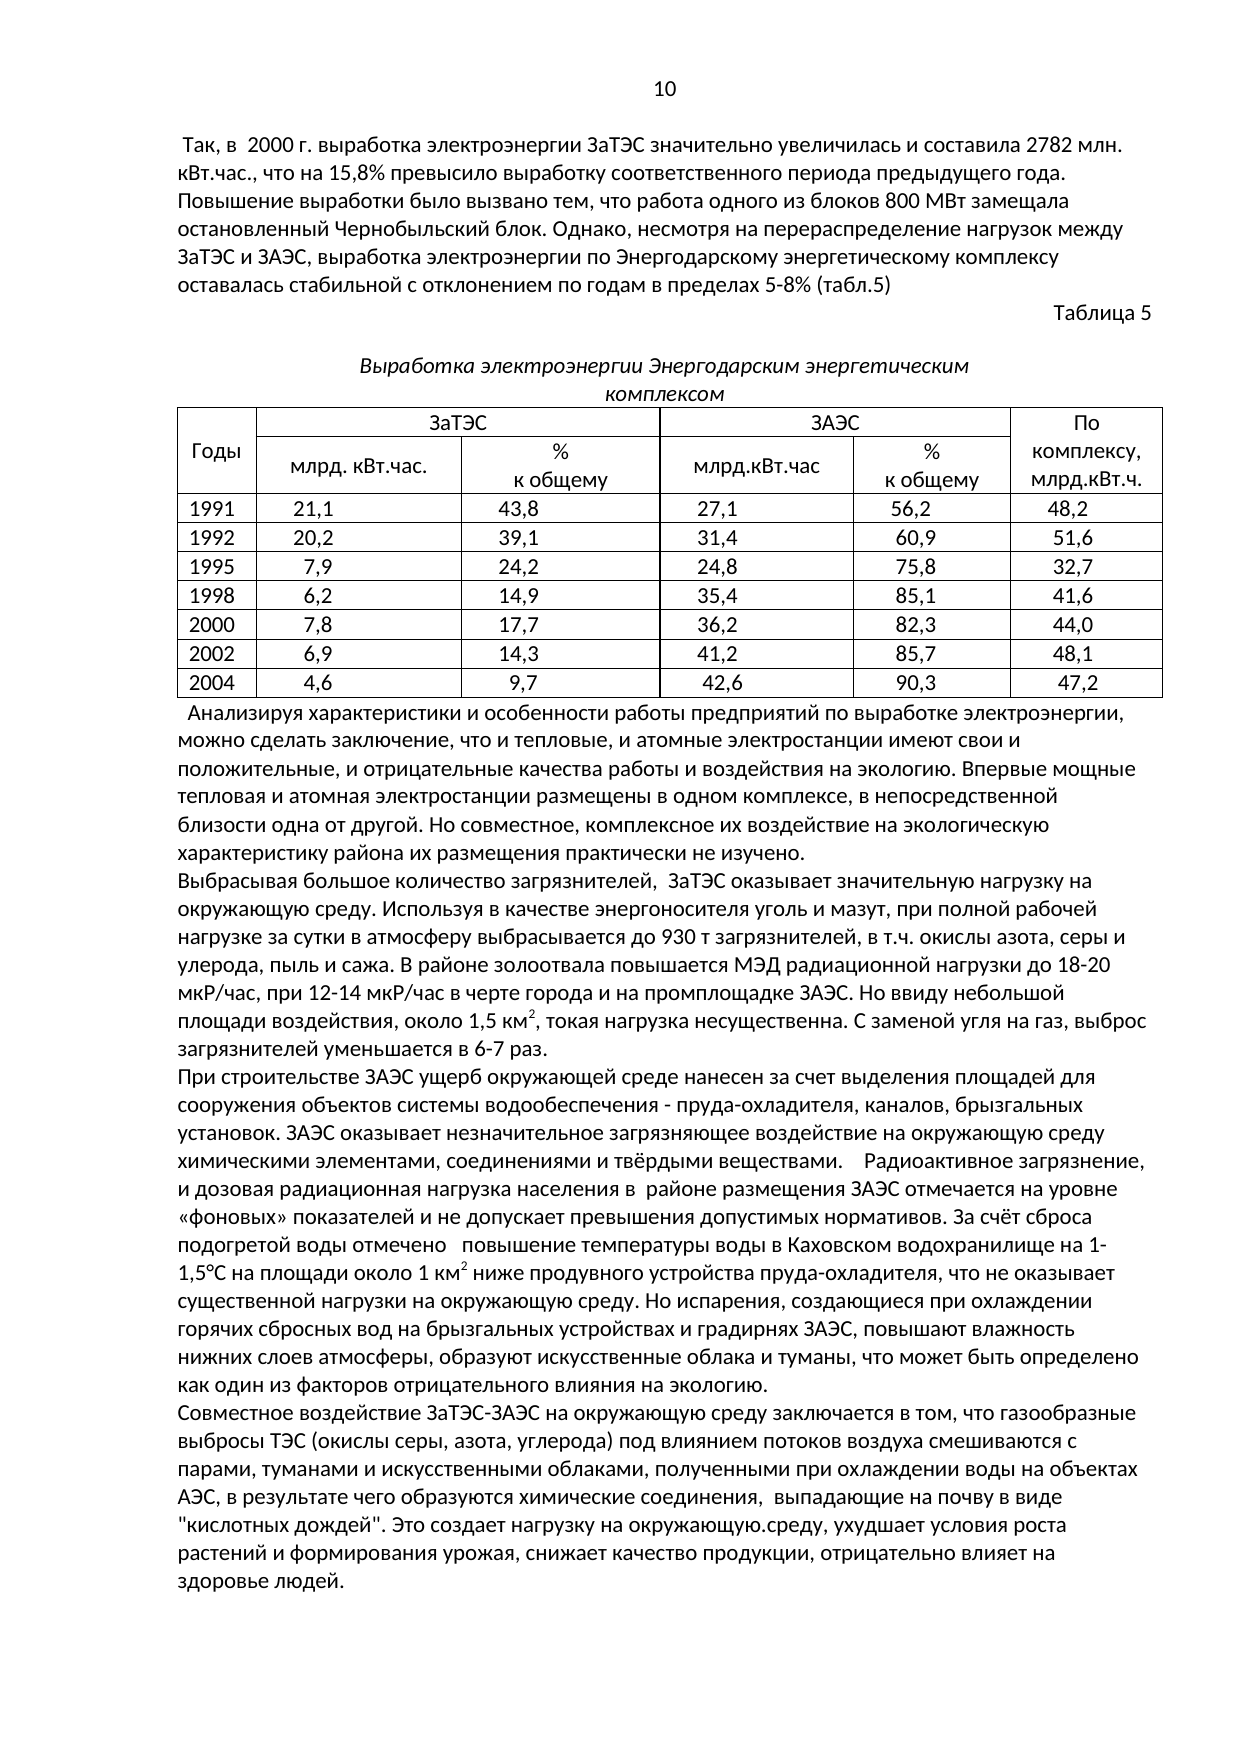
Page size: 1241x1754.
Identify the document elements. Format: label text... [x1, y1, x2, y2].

table_header По комплексу, млрд.кВт.ч. [1011, 408, 1162, 493]
table_header Годы [178, 408, 256, 493]
table_cell 44,0 [1011, 610, 1162, 638]
text Так, в 2000 г. выработка электроэнергии ЗаТЭС значительно увеличилась и составила 2782 млн. кВт.час., что на 15,8% превысило выработку соответственного периода предыдущего года. Повышение выработки было вызвано тем, что работа одного из блоков 800 МВт замещала остановленный Чернобыльский блок. Однако, несмотря на перераспределение нагрузок между ЗаТЭС и ЗАЭС, выработка электроэнергии по Энергодарскому энергетическому комплексу оставалась стабильной с отклонением по годам в пределах 5-8% (табл.5) [177, 130, 1152, 298]
text комплексом [177, 379, 1152, 407]
table_cell 6,2 [257, 581, 461, 609]
table_cell 7,9 [257, 552, 461, 580]
table_cell 17,7 [462, 610, 659, 638]
table_cell 2004 [178, 669, 256, 697]
table_cell 42,6 [661, 669, 853, 697]
table_cell 39,1 [462, 523, 659, 551]
text Таблица 5 [177, 298, 1152, 326]
table_cell 1992 [178, 523, 256, 551]
table_cell млрд. кВт.час. [257, 437, 461, 493]
table_cell 31,4 [661, 523, 853, 551]
table_cell 21,1 [257, 494, 461, 522]
table_cell 4,6 [257, 669, 461, 697]
table_cell 43,8 [462, 494, 659, 522]
table_cell 9,7 [462, 669, 659, 697]
table_cell 47,2 [1011, 669, 1162, 697]
table_cell % к общему [462, 437, 659, 493]
table_cell 85,7 [854, 640, 1010, 667]
text Выработка электроэнергии Энергодарским энергетическим [177, 351, 1152, 379]
table_cell 24,2 [462, 552, 659, 580]
table_cell 51,6 [1011, 523, 1162, 551]
table_cell 20,2 [257, 523, 461, 551]
table_cell 60,9 [854, 523, 1010, 551]
table_header ЗАЭС [661, 408, 1010, 436]
table_cell 32,7 [1011, 552, 1162, 580]
text Выбрасывая большое количество загрязнителей, ЗаТЭС оказывает значительную нагрузку на окружающую среду. Используя в качестве энергоносителя уголь и мазут, при полной рабочей нагрузке за сутки в атмосферу выбрасывается до 930 т загрязнителей, в т.ч. окислы азота, серы и улерода, пыль и сажа. В районе золоотвала повышается МЭД радиационной нагрузки до 18-20 мкР/час, при 12-14 мкР/час в черте города и на промплощадке ЗАЭС. Но ввиду небольшой площади воздействия, около 1,5 км2, токая нагрузка несущественна. С заменой угля на газ, выброс загрязнителей уменьшается в 6-7 раз. [177, 866, 1152, 1062]
table_cell 1991 [178, 494, 256, 522]
text Совместное воздействие ЗаТЭС-ЗАЭС на окружающую среду заключается в том, что газообразные выбросы ТЭС (окислы серы, азота, углерода) под влиянием потоков воздуха смешиваются с парами, туманами и искусственными облаками, полученными при охлаждении воды на объектах АЭС, в результате чего образуются химические соединения, выпадающие на почву в виде "кислотных дождей". Это создает нагрузку на окружающую.среду, ухудшает условия роста растений и формирования урожая, снижает качество продукции, отрицательно влияет на здоровье людей. [177, 1398, 1152, 1594]
text Анализируя характеристики и особенности работы предприятий по выработке электроэнергии, можно сделать заключение, что и тепловые, и атомные электростанции имеют свои и положительные, и отрицательные качества работы и воздействия на экологию. Впервые мощные тепловая и атомная электростанции размещены в одном комплексе, в непосредственной близости одна от другой. Но совместное, комплексное их воздействие на экологическую характеристику района их размещения практически не изучено. [177, 698, 1152, 866]
table_cell 1998 [178, 581, 256, 609]
table_cell 82,3 [854, 610, 1010, 638]
table_cell 35,4 [661, 581, 853, 609]
table_cell 75,8 [854, 552, 1010, 580]
table_header ЗаТЭС [257, 408, 659, 436]
table_cell % к общему [854, 437, 1010, 493]
table_cell 90,3 [854, 669, 1010, 697]
table_cell 14,9 [462, 581, 659, 609]
table_cell 48,1 [1011, 640, 1162, 667]
table_cell 27,1 [661, 494, 853, 522]
table_cell 1995 [178, 552, 256, 580]
table_cell 24,8 [661, 552, 853, 580]
table_cell 41,2 [661, 640, 853, 667]
table_cell 36,2 [661, 610, 853, 638]
table_cell млрд.кВт.час [661, 437, 853, 493]
table_cell 2000 [178, 610, 256, 638]
table_cell 56,2 [854, 494, 1010, 522]
table_cell 2002 [178, 640, 256, 667]
text При строительстве ЗАЭС ущерб окружающей среде нанесен за счет выделения площадей для сооружения объектов системы водообеспечения - пруда-охладителя, каналов, брызгальных установок. ЗАЭС оказывает незначительное загрязняющее воздействие на окружающую среду химическими элементами, соединениями и твёрдыми веществами. Радиоактивное загрязнение, и дозовая радиационная нагрузка населения в районе размещения ЗАЭС отмечается на уровне «фоновых» показателей и не допускает превышения допустимых нормативов. За счёт сброса подогретой воды отмечено повышение температуры воды в Каховском водохранилище на 1-1,5°С на площади около 1 км2 ниже продувного устройства пруда-охладителя, что не оказывает существенной нагрузки на окружающую среду. Но испарения, создающиеся при охлаждении горячих сбросных вод на брызгальных устройствах и градирнях ЗАЭС, повышают влажность нижних слоев атмосферы, образуют искусственные облака и туманы, что может быть определено как один из факторов отрицательного влияния на экологию. [177, 1062, 1152, 1398]
table_cell 85,1 [854, 581, 1010, 609]
table_cell 14,3 [462, 640, 659, 667]
table_cell 41,6 [1011, 581, 1162, 609]
table_cell 48,2 [1011, 494, 1162, 522]
table_cell 6,9 [257, 640, 461, 667]
table_cell 7,8 [257, 610, 461, 638]
